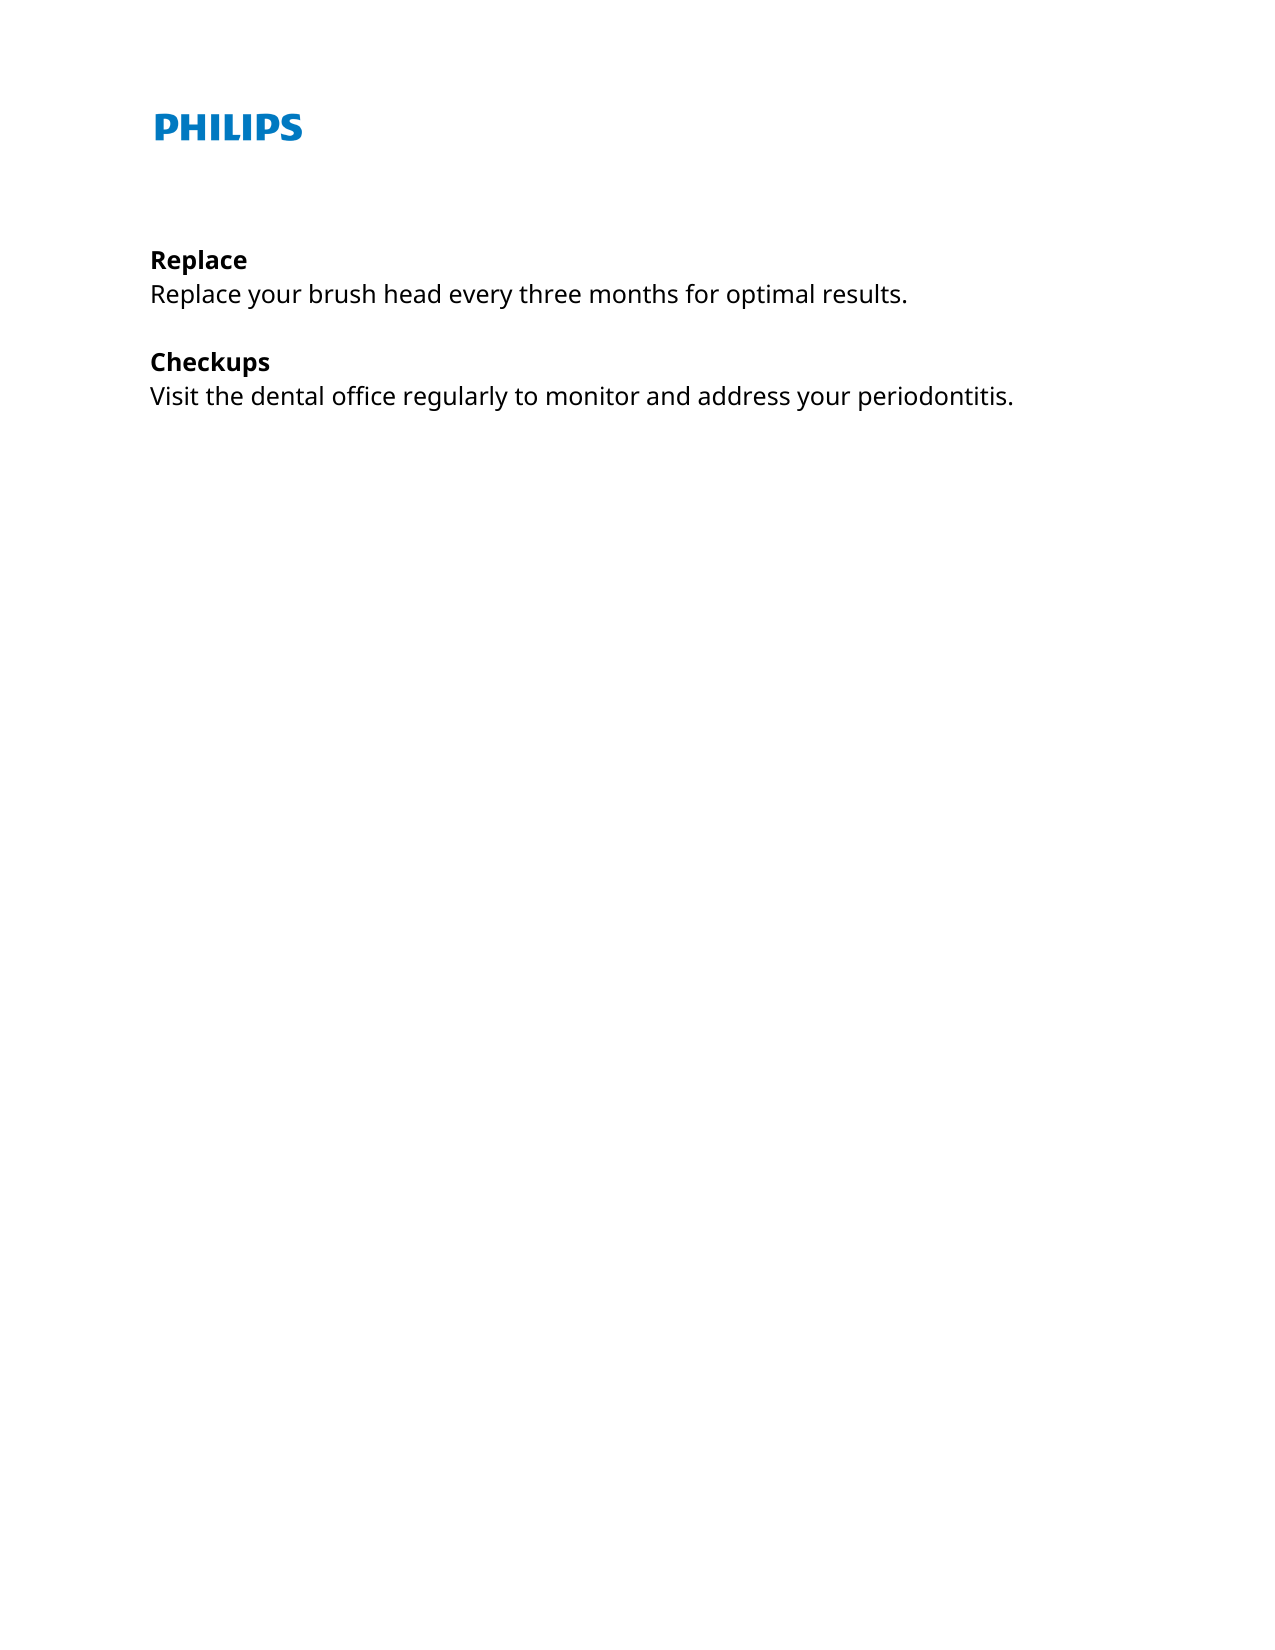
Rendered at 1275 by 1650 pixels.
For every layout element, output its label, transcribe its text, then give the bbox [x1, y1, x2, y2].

picture [150, 75, 307, 180]
text Replace your brush head every three months for optimal results. [150, 276, 1125, 310]
text Visit the dental office regularly to monitor and address your periodontitis. [150, 378, 1125, 413]
text Replace [150, 242, 1125, 276]
text Checkups [150, 344, 1125, 378]
